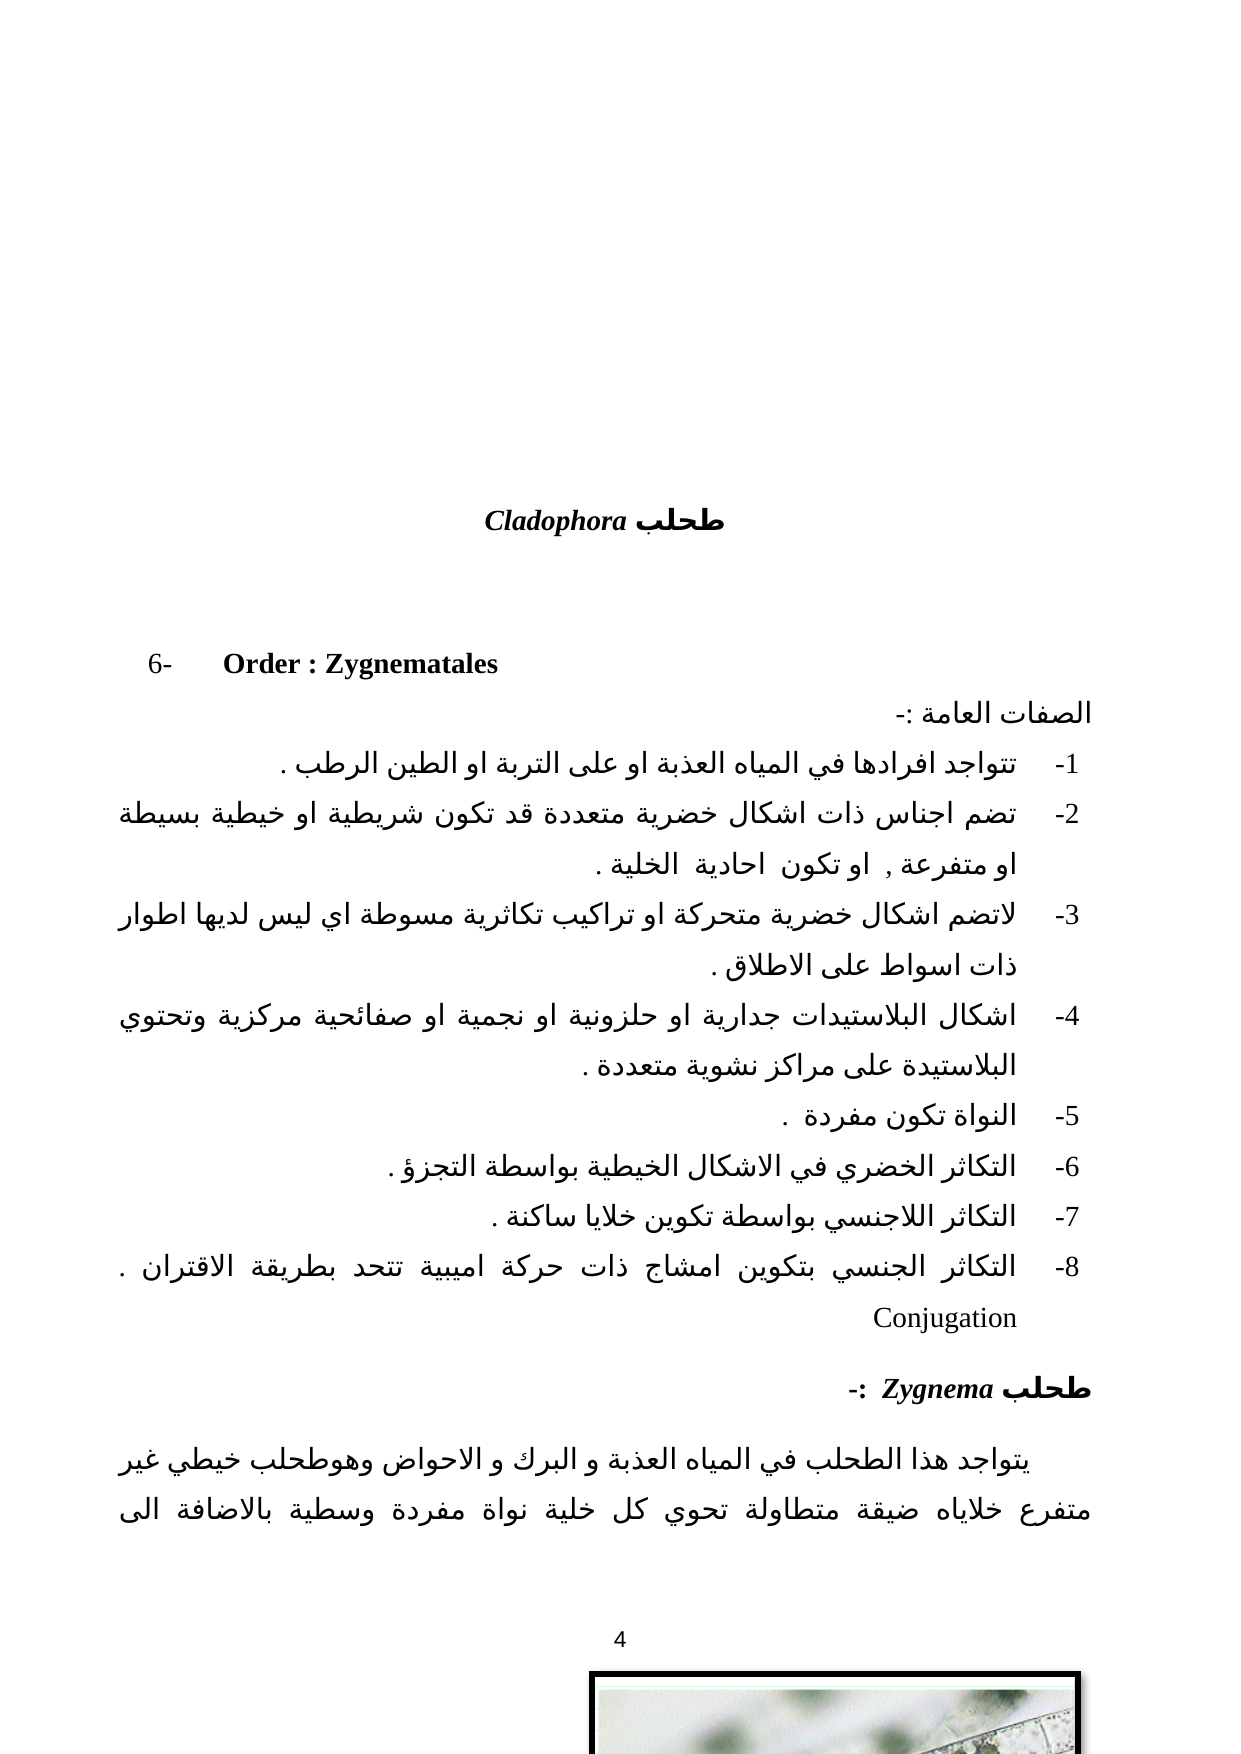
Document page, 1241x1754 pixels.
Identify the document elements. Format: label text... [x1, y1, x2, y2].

text طحلب Zygnema :- [118, 1371, 1092, 1404]
text طحلب Cladophora [118, 503, 1092, 537]
list اشكال البلاستيدات جدارية او حلزونية او نجمية او صفائحية مركزية وتحتوي البلاستيدة على مراكز نشوية متعددة . [118, 998, 1055, 1082]
list التكاثر الخضري في الاشكال الخيطية بواسطة التجزؤ . [118, 1149, 1055, 1182]
list تضم اجناس ذات اشكال خضرية متعددة قد تكون شريطية او خيطية بسيطة او متفرعة , او تكون احادية الخلية . [118, 797, 1055, 881]
list لاتضم اشكال خضرية متحركة او تراكيب تكاثرية مسوطة اي ليس لديها اطوار ذات اسواط على الاطلاق . [118, 897, 1055, 981]
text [118, 1442, 1092, 1526]
list النواة تكون مفردة . [118, 1098, 1055, 1132]
list Order : Zygnematales [148, 646, 1122, 679]
list الصفات العامة :- [118, 696, 1092, 729]
list تتواجد افرادها في المياه العذبة او على التربة او الطين الرطب . [118, 746, 1055, 780]
picture [595, 1677, 1075, 1754]
list التكاثر اللاجنسي بواسطة تكوين خلايا ساكنة . [118, 1199, 1055, 1233]
list التكاثر الجنسي بتكوين امشاج ذات حركة اميبية تتحد بطريقة الاقتران .Conjugation [118, 1249, 1055, 1333]
